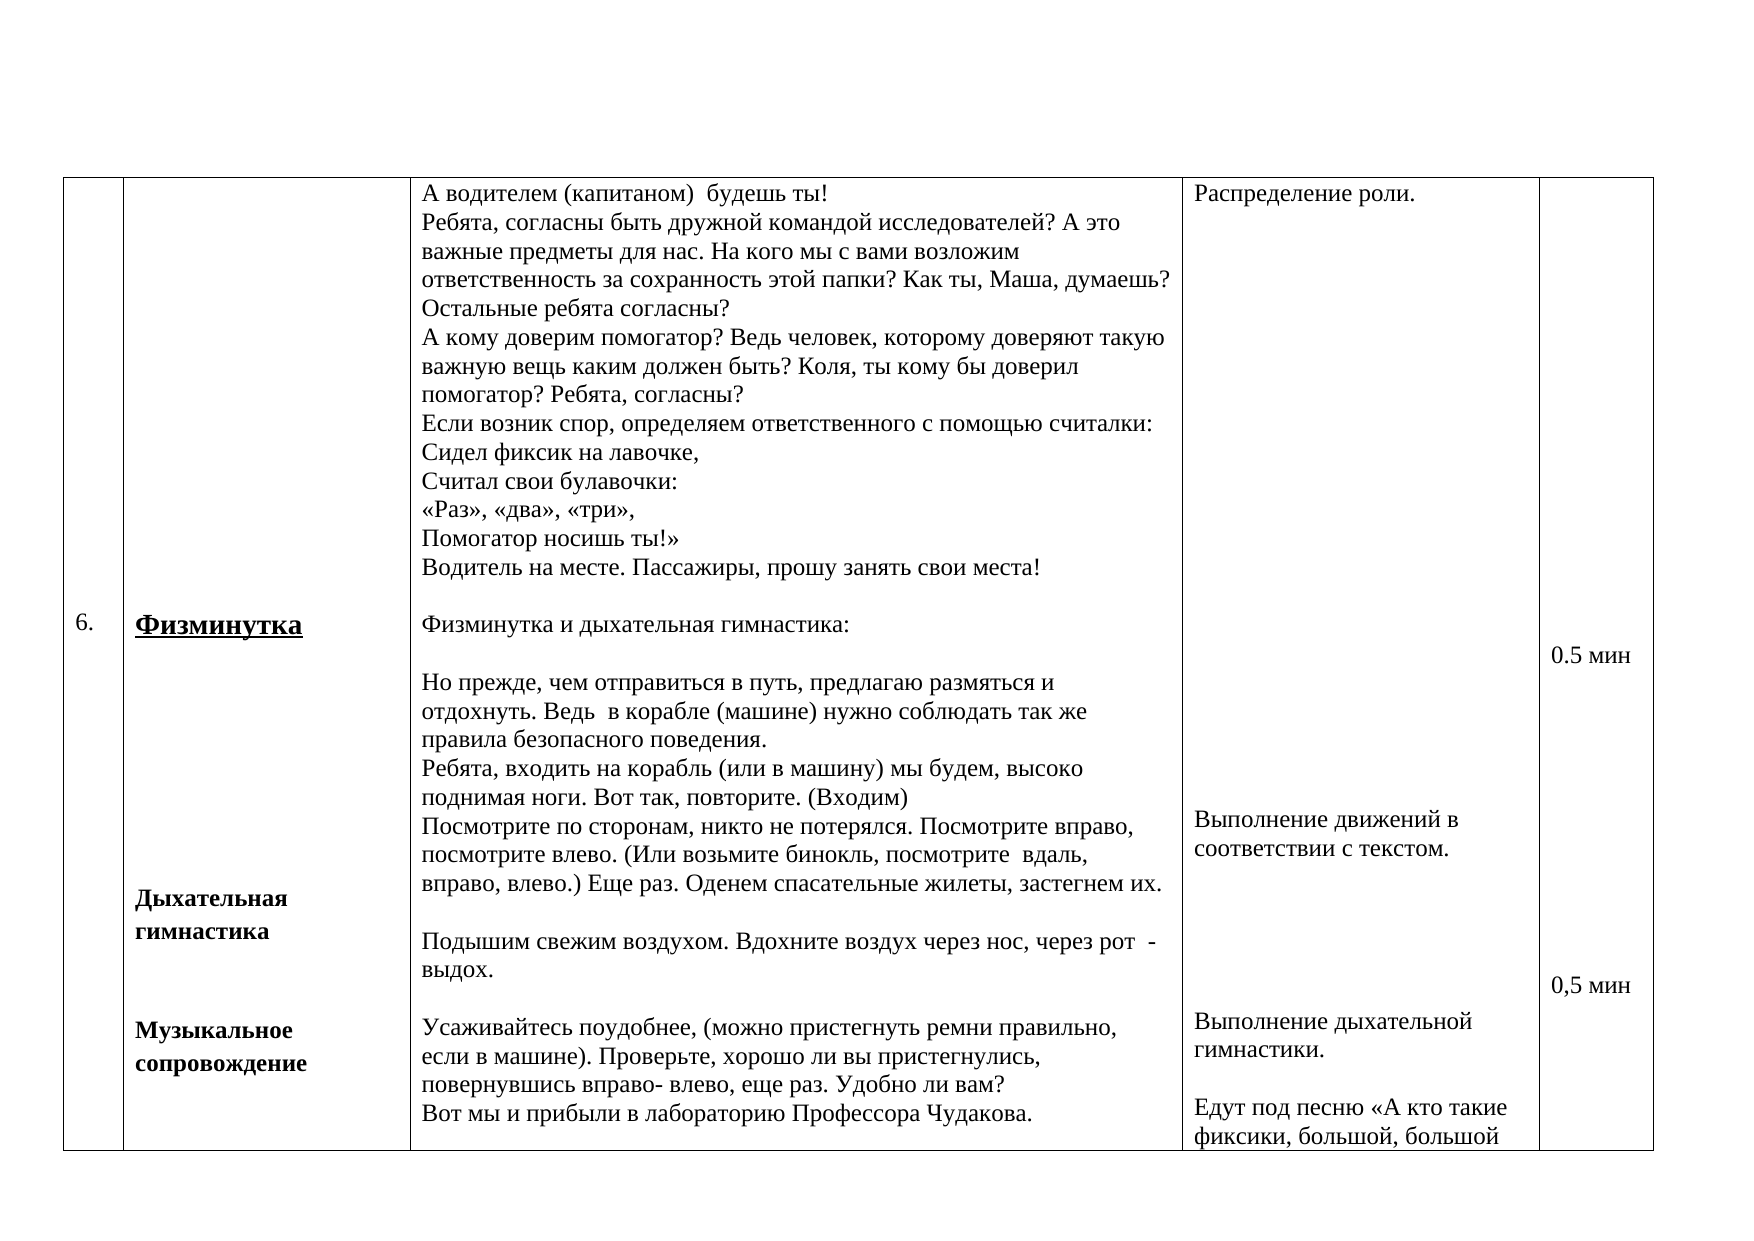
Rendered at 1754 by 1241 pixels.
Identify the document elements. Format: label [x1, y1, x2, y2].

table_cell [64, 178, 123, 1149]
table_cell [1183, 178, 1539, 1149]
table_cell [124, 178, 410, 1149]
table_cell [411, 178, 1182, 1149]
table_cell [1540, 178, 1653, 1149]
